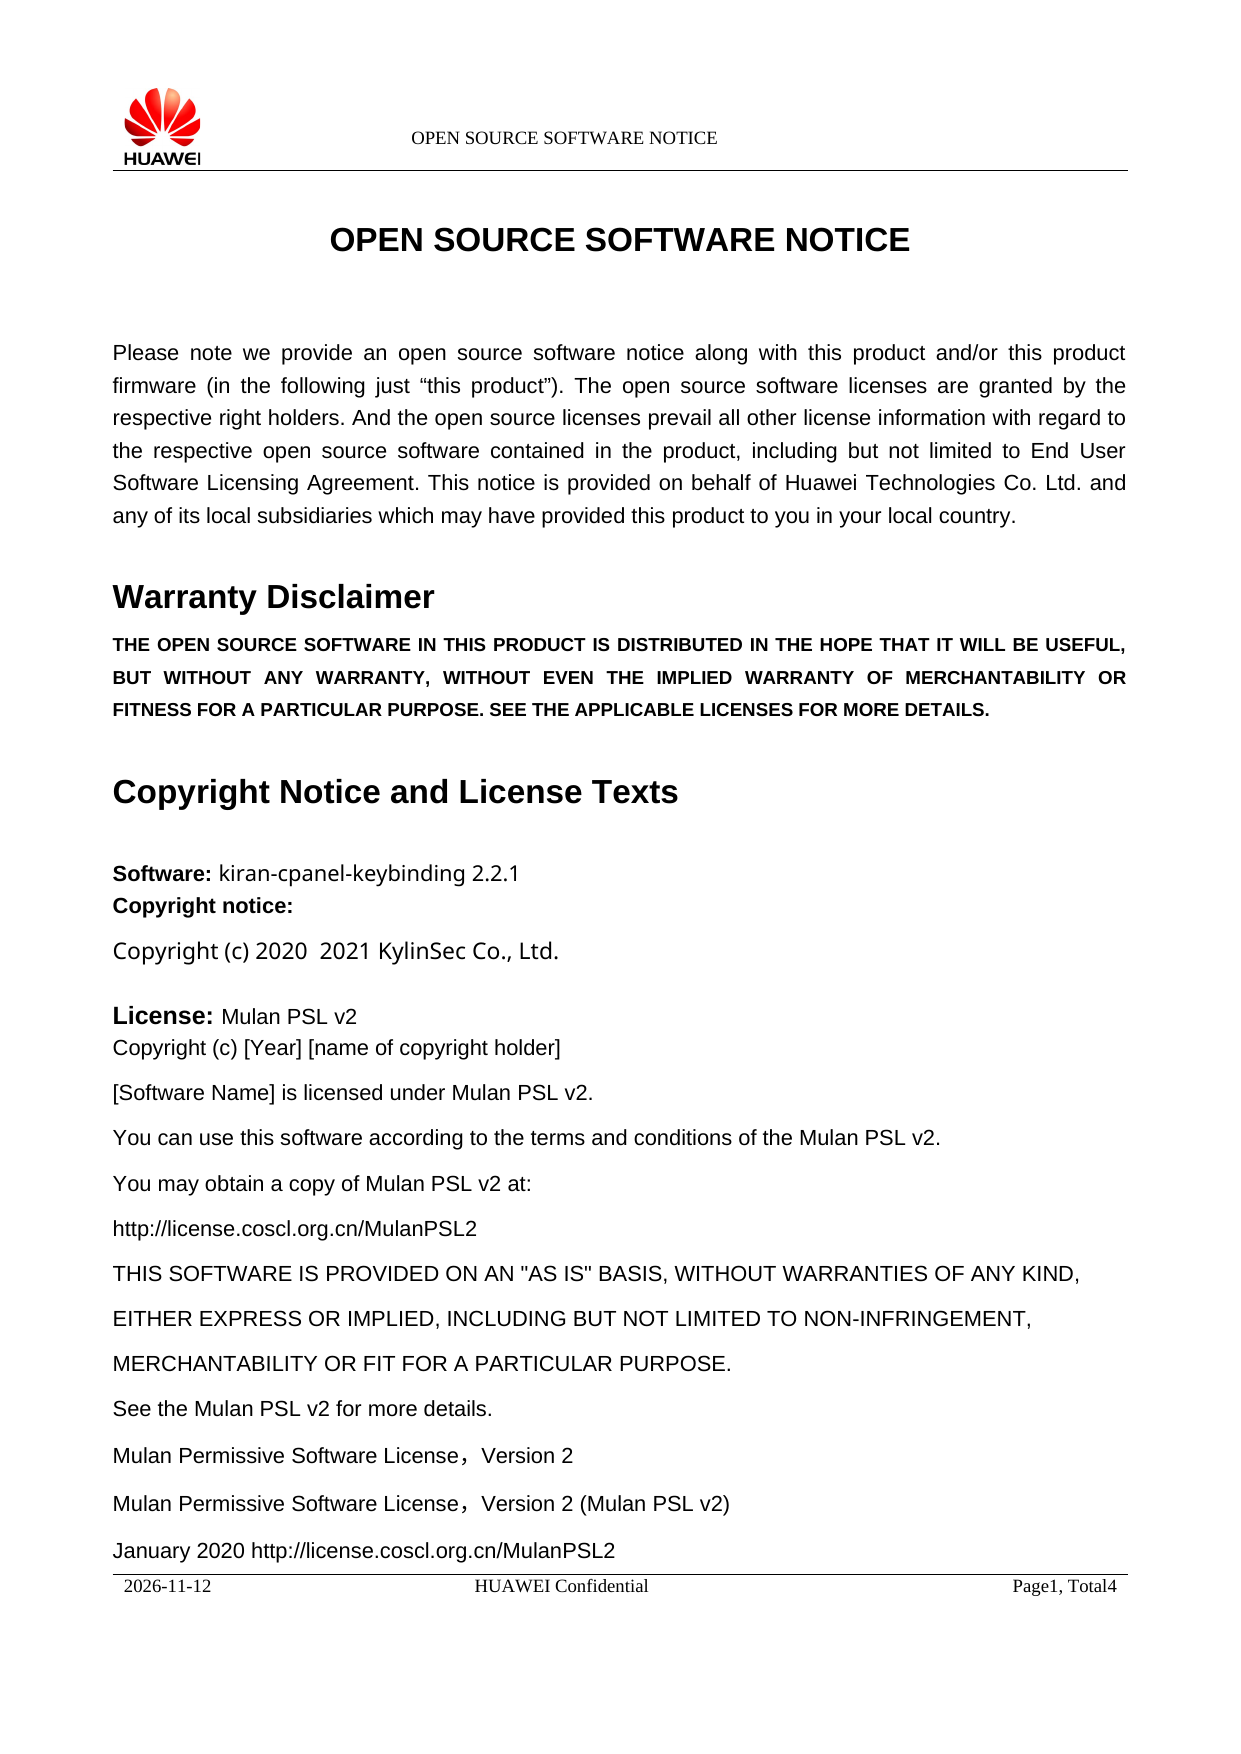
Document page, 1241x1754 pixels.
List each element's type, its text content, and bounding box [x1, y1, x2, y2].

text MERCHANTABILITY OR FIT FOR A PARTICULAR PURPOSE. [112, 1347, 1128, 1380]
text Copyright notice: [112, 889, 1128, 921]
text Please note we provide an open source software notice along with this product and/or this product firmware (in the following just “this product”). The open source software licenses are granted by the respective right holders. And the open source licenses prevail all other license information with regard to the respective open source software contained in the product, including but not limited to End User Software Licensing Agreement. This notice is provided on behalf of Huawei Technologies Co. Ltd. and any of its local subsidiaries which may have provided this product to you in your local country. [112, 336, 1128, 531]
text THIS SOFTWARE IS PROVIDED ON AN "AS IS" BASIS, WITHOUT WARRANTIES OF ANY KIND, [112, 1257, 1128, 1289]
text [Software Name] is licensed under Mulan PSL v2. [112, 1077, 1128, 1109]
text See the Mulan PSL v2 for more details. [112, 1392, 1128, 1425]
text License: Mulan PSL v2 [112, 999, 1128, 1031]
text Warranty Disclaimer [112, 564, 1128, 629]
title Software: kiran-cpanel-keybinding 2.2.1 [112, 856, 1128, 889]
text OPEN SOURCE SOFTWARE NOTICE [112, 206, 1128, 271]
text You can use this software according to the terms and conditions of the Mulan PSL v2. [112, 1122, 1128, 1154]
picture [124, 88, 201, 165]
text Copyright Notice and License Texts [112, 759, 1128, 824]
text January 2020 http://license.coscl.org.cn/MulanPSL2 [112, 1534, 1128, 1567]
text You may obtain a copy of Mulan PSL v2 at: [112, 1167, 1128, 1199]
text Copyright (c) [Year] [name of copyright holder] [112, 1031, 1128, 1064]
text EITHER EXPRESS OR IMPLIED, INCLUDING BUT NOT LIMITED TO NON-INFRINGEMENT, [112, 1302, 1128, 1334]
text The open source software in this product is distributed in the hope that it will be useful, but WITHOUT ANY WARRANTY, without even the implied warranty of MERCHANTABILITY or FITNESS FOR A PARTICULAR PURPOSE. See the applicable licenses for more details. [112, 629, 1128, 726]
text Mulan Permissive Software License，Version 2 (Mulan PSL v2) [112, 1486, 1128, 1518]
text Mulan Permissive Software License，Version 2 [112, 1437, 1128, 1470]
text Copyright (c) 2020 2021 KylinSec Co., Ltd. [112, 934, 1128, 999]
text http://license.coscl.org.cn/MulanPSL2 [112, 1212, 1128, 1244]
